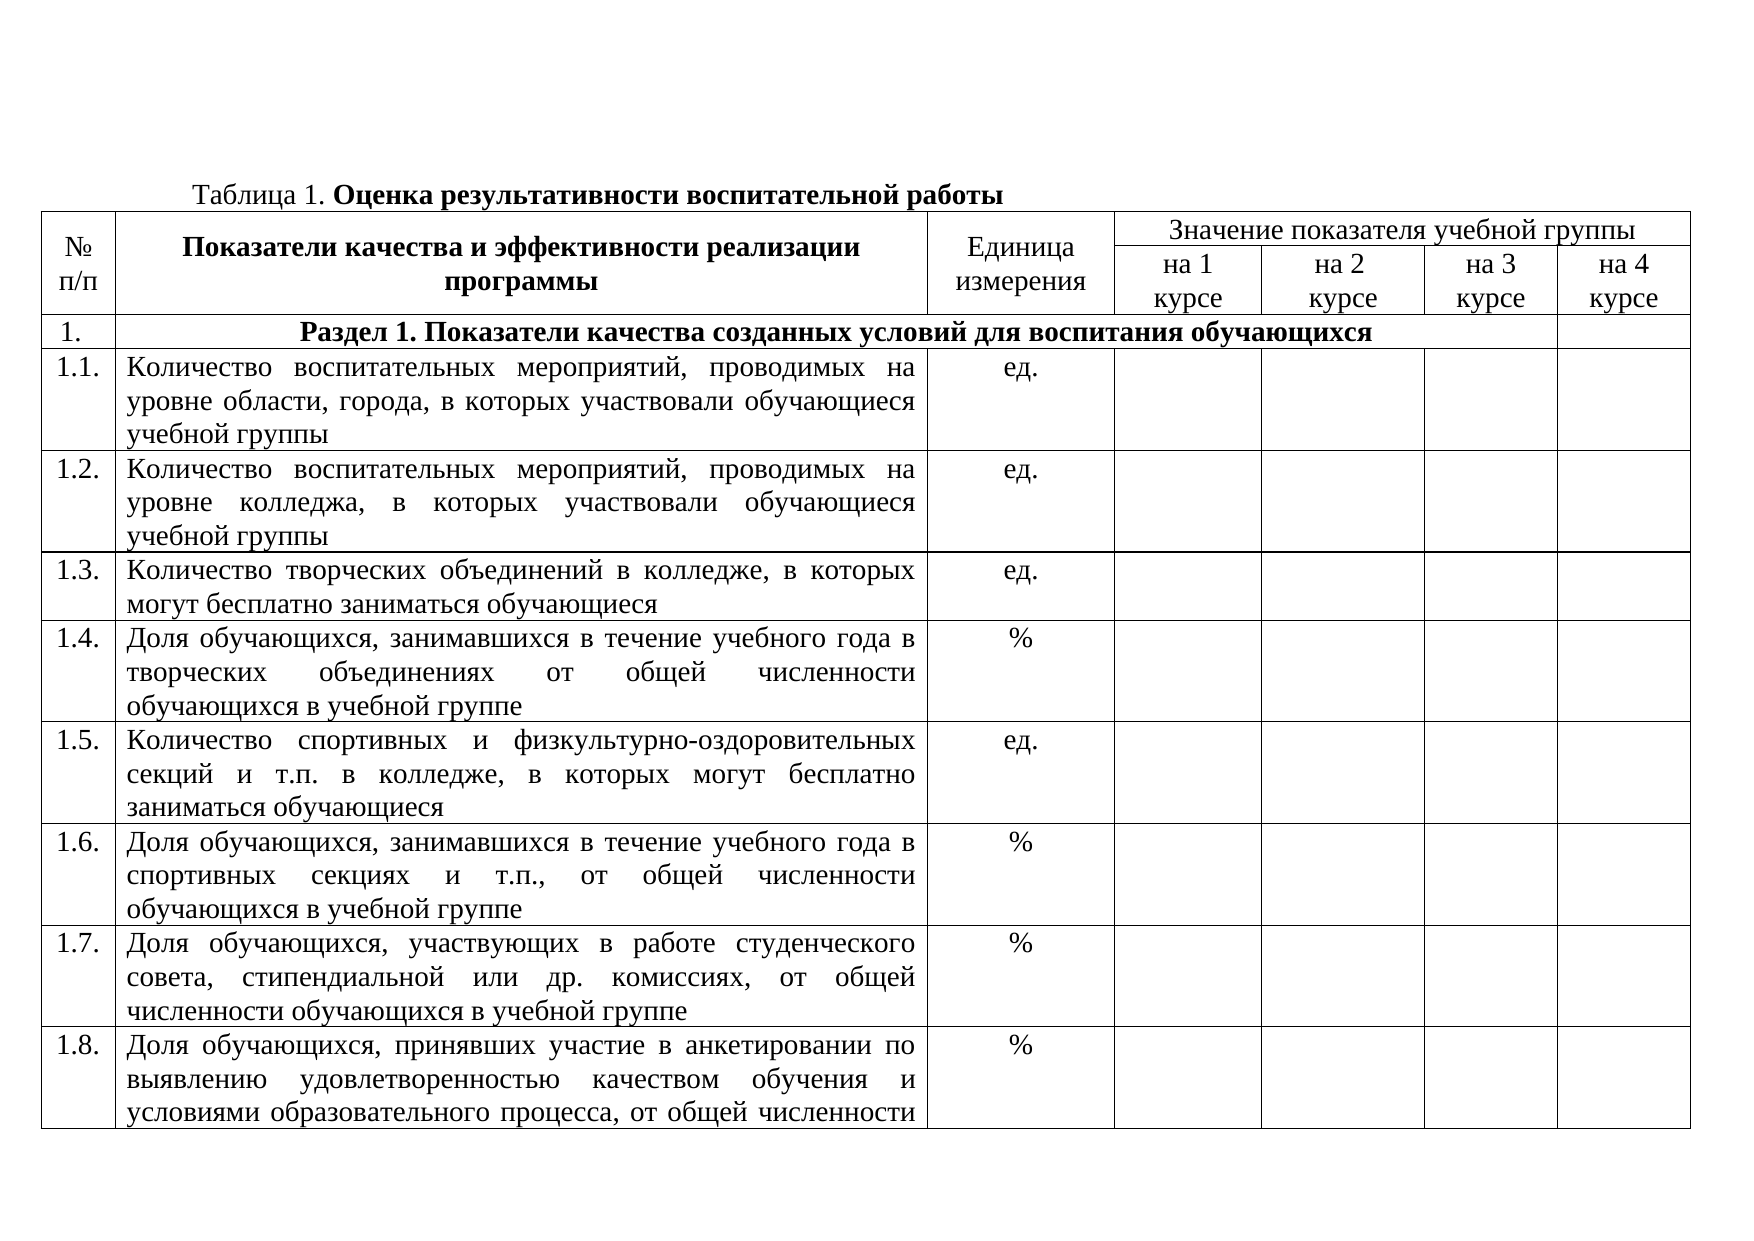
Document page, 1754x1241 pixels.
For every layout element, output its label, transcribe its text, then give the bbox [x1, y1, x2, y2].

table_cell на 1 курсе [1115, 246, 1261, 313]
table_cell ед. [928, 349, 1114, 450]
table_cell [1115, 824, 1261, 924]
table_cell [42, 722, 115, 823]
table_cell на 3 курсе [1425, 246, 1557, 313]
table_cell [1262, 722, 1424, 823]
table_cell [1262, 926, 1424, 1026]
table_cell [1115, 722, 1261, 823]
table_cell Раздел 1. Показатели качества созданных условий для воспитания обучающихся [116, 315, 1557, 348]
table_cell [42, 315, 115, 348]
table_cell Количество воспитательных мероприятий, проводимых на уровне колледжа, в которых участвовали обучающиеся учебной группы [116, 451, 927, 551]
table_cell [1558, 1027, 1690, 1128]
table_cell [1425, 722, 1557, 823]
table_cell % [928, 621, 1114, 721]
table_cell [1262, 553, 1424, 619]
table_cell [42, 824, 115, 924]
table_cell [1115, 1027, 1261, 1128]
table_cell Доля обучающихся, занимавшихся в течение учебного года в спортивных секциях и т.п., от общей численности обучающихся в учебной группе [116, 824, 927, 924]
table_cell [1262, 1027, 1424, 1128]
table_cell [1558, 722, 1690, 823]
table_cell Количество спортивных и физкультурно-оздоровительных секций и т.п. в колледже, в которых могут бесплатно заниматься обучающиеся [116, 722, 927, 823]
table_cell [42, 1027, 115, 1128]
table_header Единица измерения [928, 212, 1114, 313]
table_cell [1262, 451, 1424, 551]
table_cell на 2 курсе [1262, 246, 1424, 313]
table_cell [1425, 621, 1557, 721]
table_cell [1115, 926, 1261, 1026]
table_cell Доля обучающихся, занимавшихся в течение учебного года в творческих объединениях от общей численности обучающихся в учебной группе [116, 621, 927, 721]
table_cell [1115, 621, 1261, 721]
table_cell [1558, 315, 1690, 348]
table_cell [1558, 349, 1690, 450]
table_header № п/п [42, 212, 115, 313]
table_cell [42, 926, 115, 1026]
table_header Значение показателя учебной группы [1115, 212, 1690, 245]
table_cell [1115, 349, 1261, 450]
table_cell [42, 621, 115, 721]
table_cell [1425, 451, 1557, 551]
table_cell [42, 553, 115, 619]
table_cell % [928, 1027, 1114, 1128]
table_cell [1262, 349, 1424, 450]
table_cell [1558, 824, 1690, 924]
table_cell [116, 1027, 927, 1128]
table_cell Количество творческих объединений в колледже, в которых могут бесплатно заниматься обучающиеся [116, 553, 927, 619]
table_cell % [928, 824, 1114, 924]
table_cell % [928, 926, 1114, 1026]
table_cell [1558, 621, 1690, 721]
table_cell [1262, 621, 1424, 721]
table_cell ед. [928, 451, 1114, 551]
table_cell [42, 451, 115, 551]
table_cell [42, 349, 115, 450]
table_cell Доля обучающихся, участвующих в работе студенческого совета, стипендиальной или др. комиссиях, от общей численности обучающихся в учебной группе [116, 926, 927, 1026]
table_cell [1262, 824, 1424, 924]
table_cell ед. [928, 722, 1114, 823]
text Таблица 1. Оценка результативности воспитательной работы [118, 177, 1636, 211]
table_cell [1425, 349, 1557, 450]
table_cell [1425, 1027, 1557, 1128]
table_cell [1558, 553, 1690, 619]
table_cell Количество воспитательных мероприятий, проводимых на уровне области, города, в которых участвовали обучающиеся учебной группы [116, 349, 927, 450]
table_cell [1425, 553, 1557, 619]
table_cell на 4 курсе [1558, 246, 1690, 313]
table_cell [1115, 553, 1261, 619]
table_cell [1558, 451, 1690, 551]
table_cell [1425, 824, 1557, 924]
table_cell [1115, 451, 1261, 551]
table_cell ед. [928, 553, 1114, 619]
table_cell [1425, 926, 1557, 1026]
table_cell [1558, 926, 1690, 1026]
table_header Показатели качества и эффективности реализации программы [116, 212, 927, 313]
